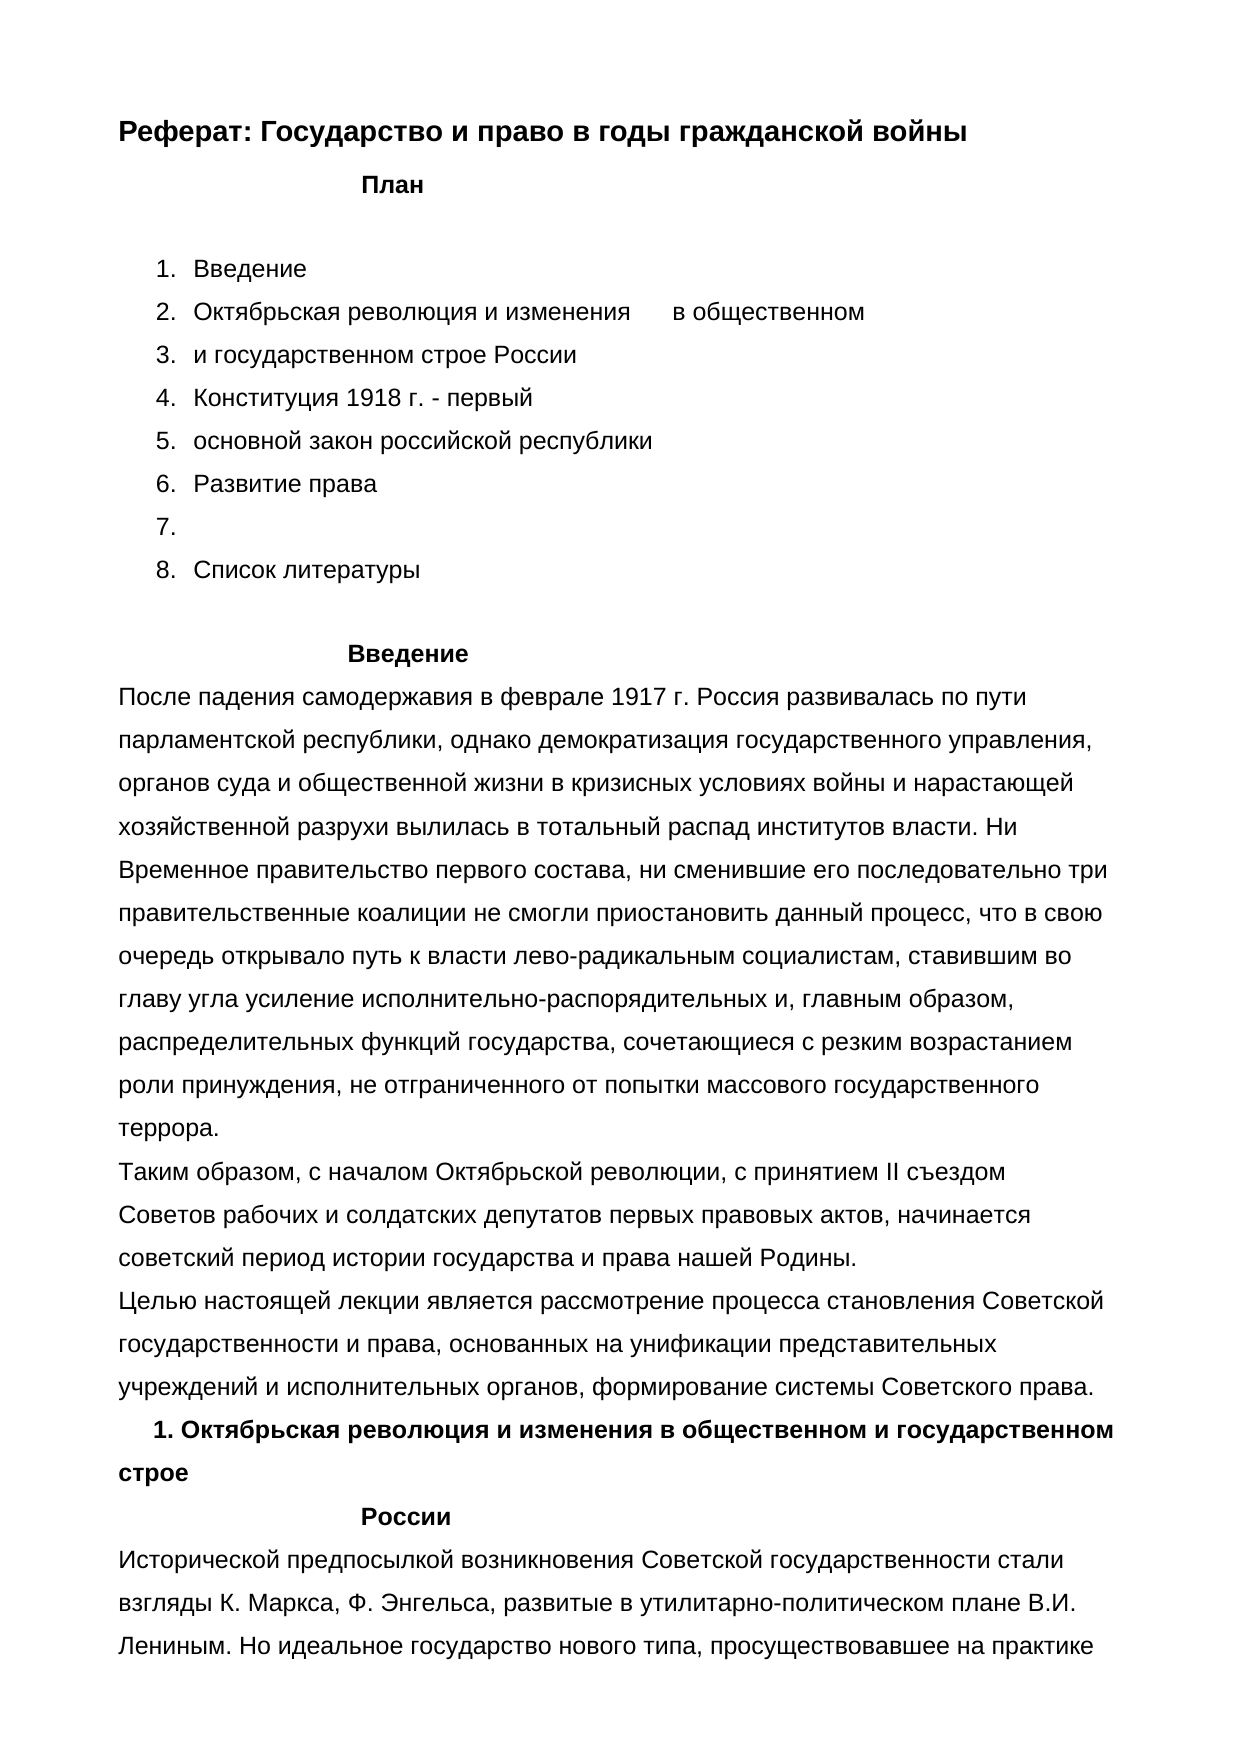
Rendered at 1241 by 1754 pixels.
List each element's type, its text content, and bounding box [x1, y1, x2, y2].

list Список литературы [156, 555, 1152, 584]
list Введение [156, 253, 1152, 282]
text органов суда и общественной жизни в кризисных условиях войны и нарастающей [118, 768, 1152, 797]
text правительственные коалиции не смогли приостановить данный процесс, что в свою [118, 898, 1152, 927]
list и государственном строе России [156, 340, 1152, 368]
list Развитие права [156, 469, 1152, 498]
text распределительных функций государства, сочетающиеся с резким возрастанием [118, 1027, 1152, 1056]
text 1. Октябрьская революция и изменения в общественном и государственном строе [118, 1415, 1152, 1487]
text Лениным. Но идеальное государство нового типа, просуществовавшее на практике [118, 1631, 1152, 1660]
text государственности и права, основанных на унификации представительных [118, 1329, 1152, 1358]
list Конституция . - первый [156, 383, 1152, 412]
text парламентской республики, однако демократизация государственного управления, [118, 725, 1152, 754]
text России [118, 1502, 1152, 1530]
text хозяйственной разрухи вылилась в тотальный распад институтов власти. Ни [118, 812, 1152, 840]
text советский период истории государства и права нашей Родины. [118, 1243, 1152, 1272]
text Таким образом, с началом Октябрьской революции, с принятием II съездом [118, 1157, 1152, 1185]
list Октябрьская революция и изменения в общественном [156, 297, 1152, 325]
text После падения самодержавия в феврале . Россия развивалась по пути [118, 682, 1152, 711]
text главу угла усиление исполнительно-распорядительных и, главным образом, [118, 984, 1152, 1013]
text взгляды К. Маркса, Ф. Энгельса, развитые в утилитарно-политическом плане В.И. [118, 1588, 1152, 1617]
text очередь открывало путь к власти лево-радикальным социалистам, ставившим во [118, 941, 1152, 970]
list основной закон российской республики [156, 426, 1152, 455]
text Временное правительство первого состава, ни сменившие его последовательно три [118, 855, 1152, 883]
subtitle Реферат: Государство и право в годы гражданской войны [118, 114, 1152, 148]
text Советов рабочих и солдатских депутатов первых правовых актов, начинается [118, 1200, 1152, 1228]
text роли принуждения, не отграниченного от попытки массового государственного [118, 1070, 1152, 1099]
text террора. [118, 1113, 1152, 1142]
text План [118, 170, 1152, 199]
text Целью настоящей лекции является рассмотрение процесса становления Советской [118, 1286, 1152, 1315]
text Введение [118, 639, 1152, 668]
text учреждений и исполнительных органов, формирование системы Советского права. [118, 1372, 1152, 1401]
text Исторической предпосылкой возникновения Советской государственности стали [118, 1545, 1152, 1573]
